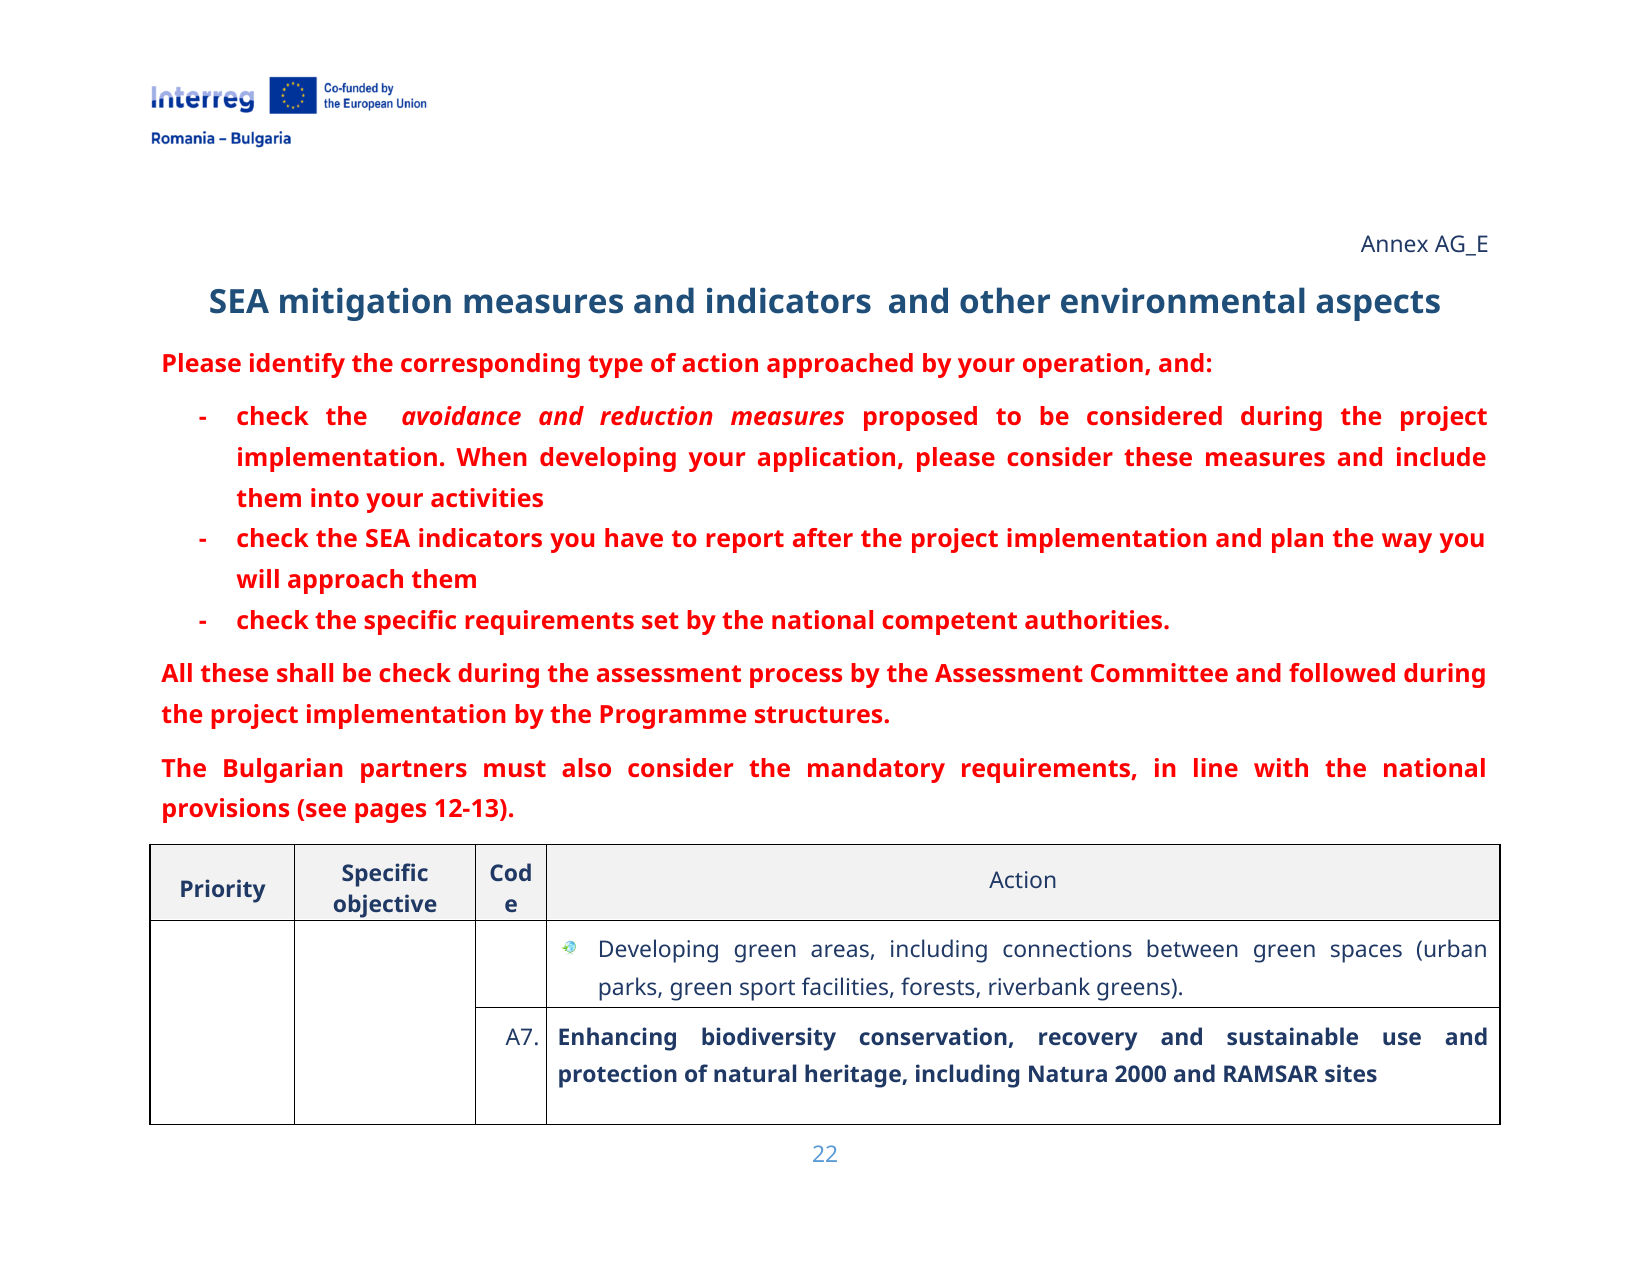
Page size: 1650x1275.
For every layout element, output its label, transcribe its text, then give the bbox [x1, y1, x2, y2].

picture [150, 75, 428, 154]
table_cell Priority [151, 845, 294, 919]
table_header Annex AG_E SEA mitigation measures and indicators and other environmental aspects Please identify the corresponding type of action approached by your operation, and: check the avoidance and reduction measures proposed to be considered during the project implementation. When developing your application, please consider these measures and include them into your activities check the SEA indicators you have to report after the project implementation and plan the way you will approach them check the specific requirements set by the national competent authorities. All these shall be check during the assessment process by the Assessment Committee and followed during the project implementation by the Programme structures. The Bulgarian partners must also consider the mandatory requirements, in line with the national provisions (see pages 12-13). [150, 216, 1500, 843]
picture [561, 940, 576, 958]
table_cell Action [547, 845, 1499, 919]
table_cell [476, 1008, 546, 1124]
table_cell Enhancing biodiversity conservation, recovery and sustainable use and protection of natural heritage, including Natura 2000 and RAMSAR sites Promoting, facilitating and encouraging citizens engagement in protecting biodiversity, including its conservation and sustainable use; Conservation of biodiversity and habitats through application of best practices from government agencies, research institutes, non-governmental organizations, as well as active participation of civil society; Supporting data collection and information sharing in respect to biodiversity between the two sides of the border; Joint evaluation, enhancement and promotion of ecosystem services on local and regional level in a cross-border context; Developing ecosystem services to support biodiversity and reduce pollution; Sharing good practices and implementing eco-friendly and innovative solutions that address invasive alien species and strengthen sustainable environment management practices (e.g., pollinator-friendly management, management of water bodies, forests etc.); Supporting the establishment of seed banks, restocking of soil organic matter and organisms that promote higher plant establishment and growth, and reintroduction of selected species; Raising awareness of the benefits of green spaces, including in urban areas, encouraging local actions for greener settlements and rehabilitation of brownfields, driving behavioural change in respect to enhancing nature and biodiversity protection and preservation, and reducing pollution. [547, 1008, 1499, 1124]
table_cell Specific objective [295, 845, 475, 919]
table_cell Supporting the development of green infrastructures, including by developing and protecting green areas in human settlements and raising awareness of the benefits of green spaces Protection and restoration of nature and biodiversity, located within and near settlements through appropriate joint solutions, including through the creation of ecological corridors, green bridges, eco- passages, green infrastructure, ecoducts, etc. to reconnect artificially fragmented natural areas; Developing green infrastructures and supporting biodiversity and protecting nature in human settlements, including by: roofing and facade greening, gardening, promoting green eco-friendly solutions for replacing pesticides and herbicides in urban areas etc.; Developing green areas, including connections between green spaces (urban parks, green sport facilities, forests, riverbank greens). [547, 921, 1499, 1007]
table_cell Code [476, 845, 546, 919]
table_cell [476, 921, 546, 1007]
